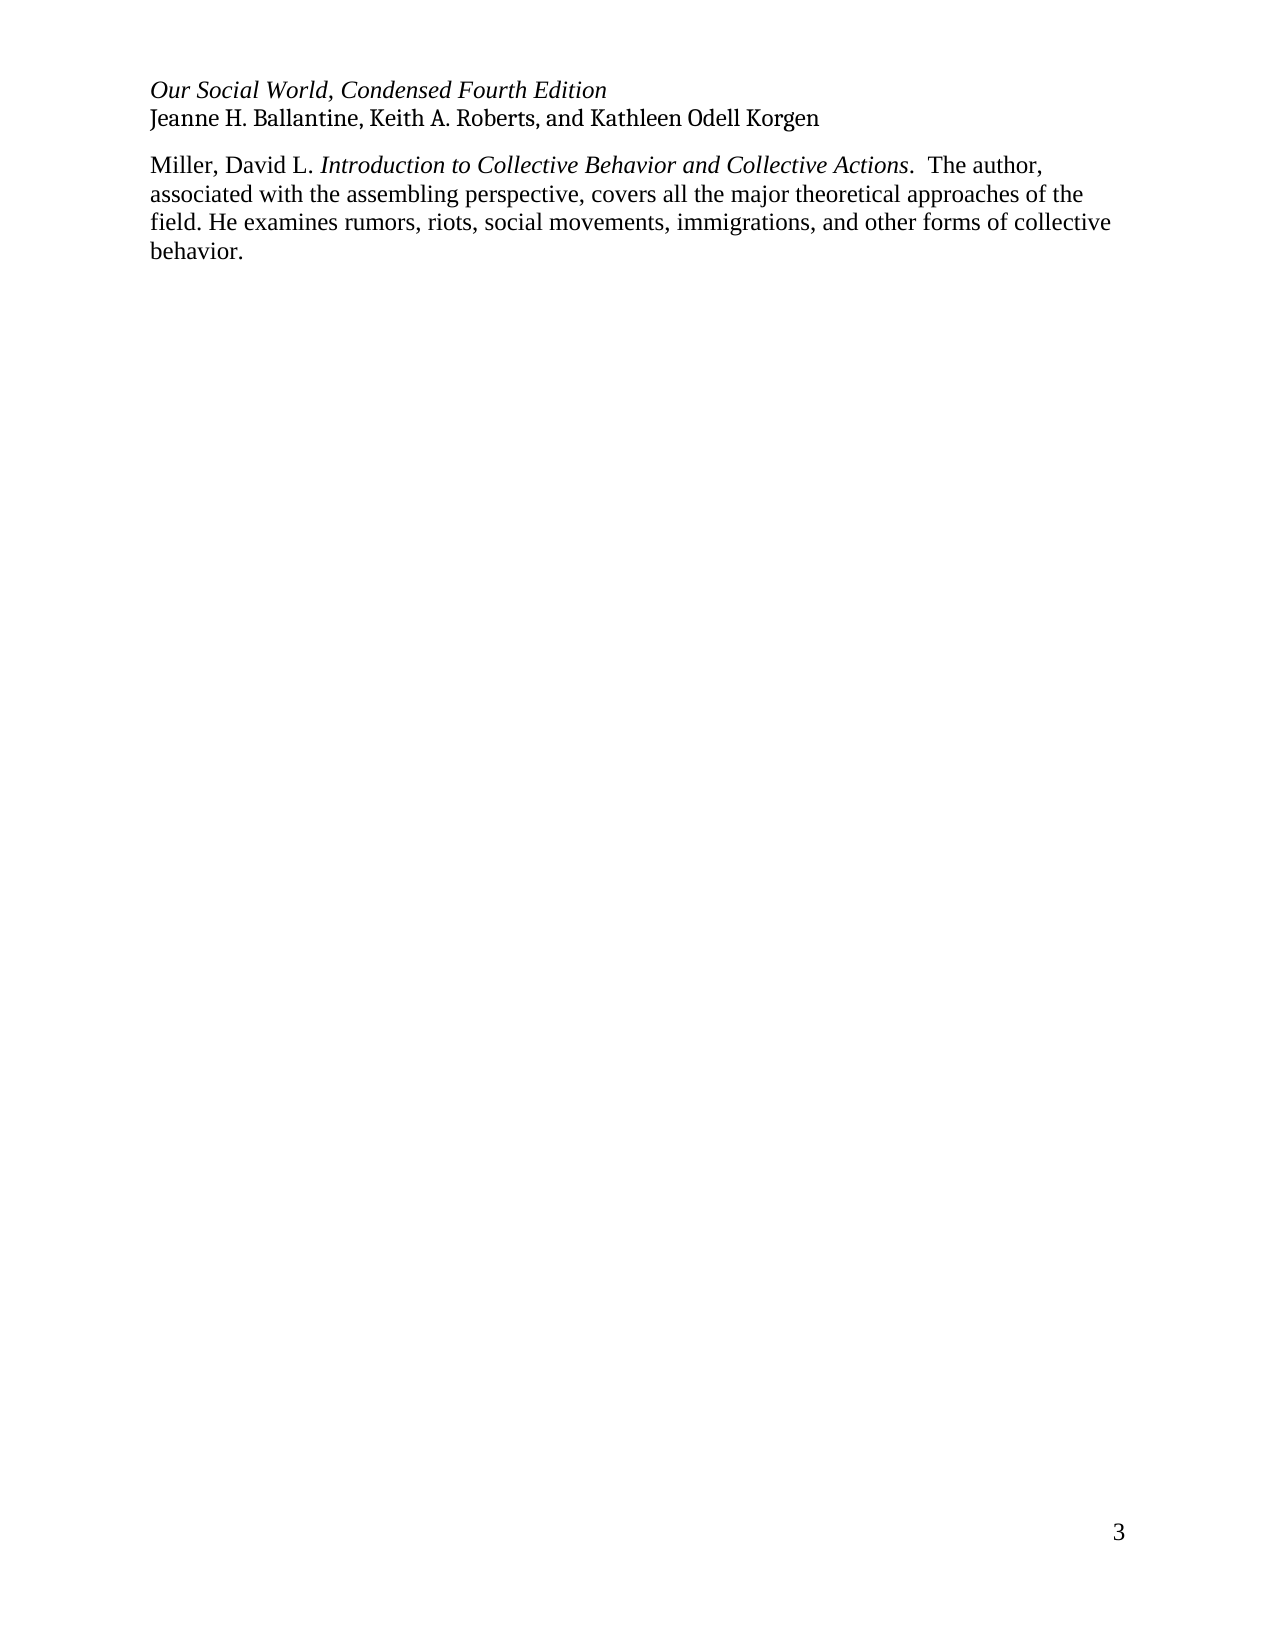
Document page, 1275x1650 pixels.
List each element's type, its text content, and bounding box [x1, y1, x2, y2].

text Miller, David L. Introduction to Collective Behavior and Collective Actions. The author, associated with the assembling perspective, covers all the major theoretical approaches of the field. He examines rumors, riots, social movements, immigrations, and other forms of collective behavior. [150, 150, 1125, 265]
